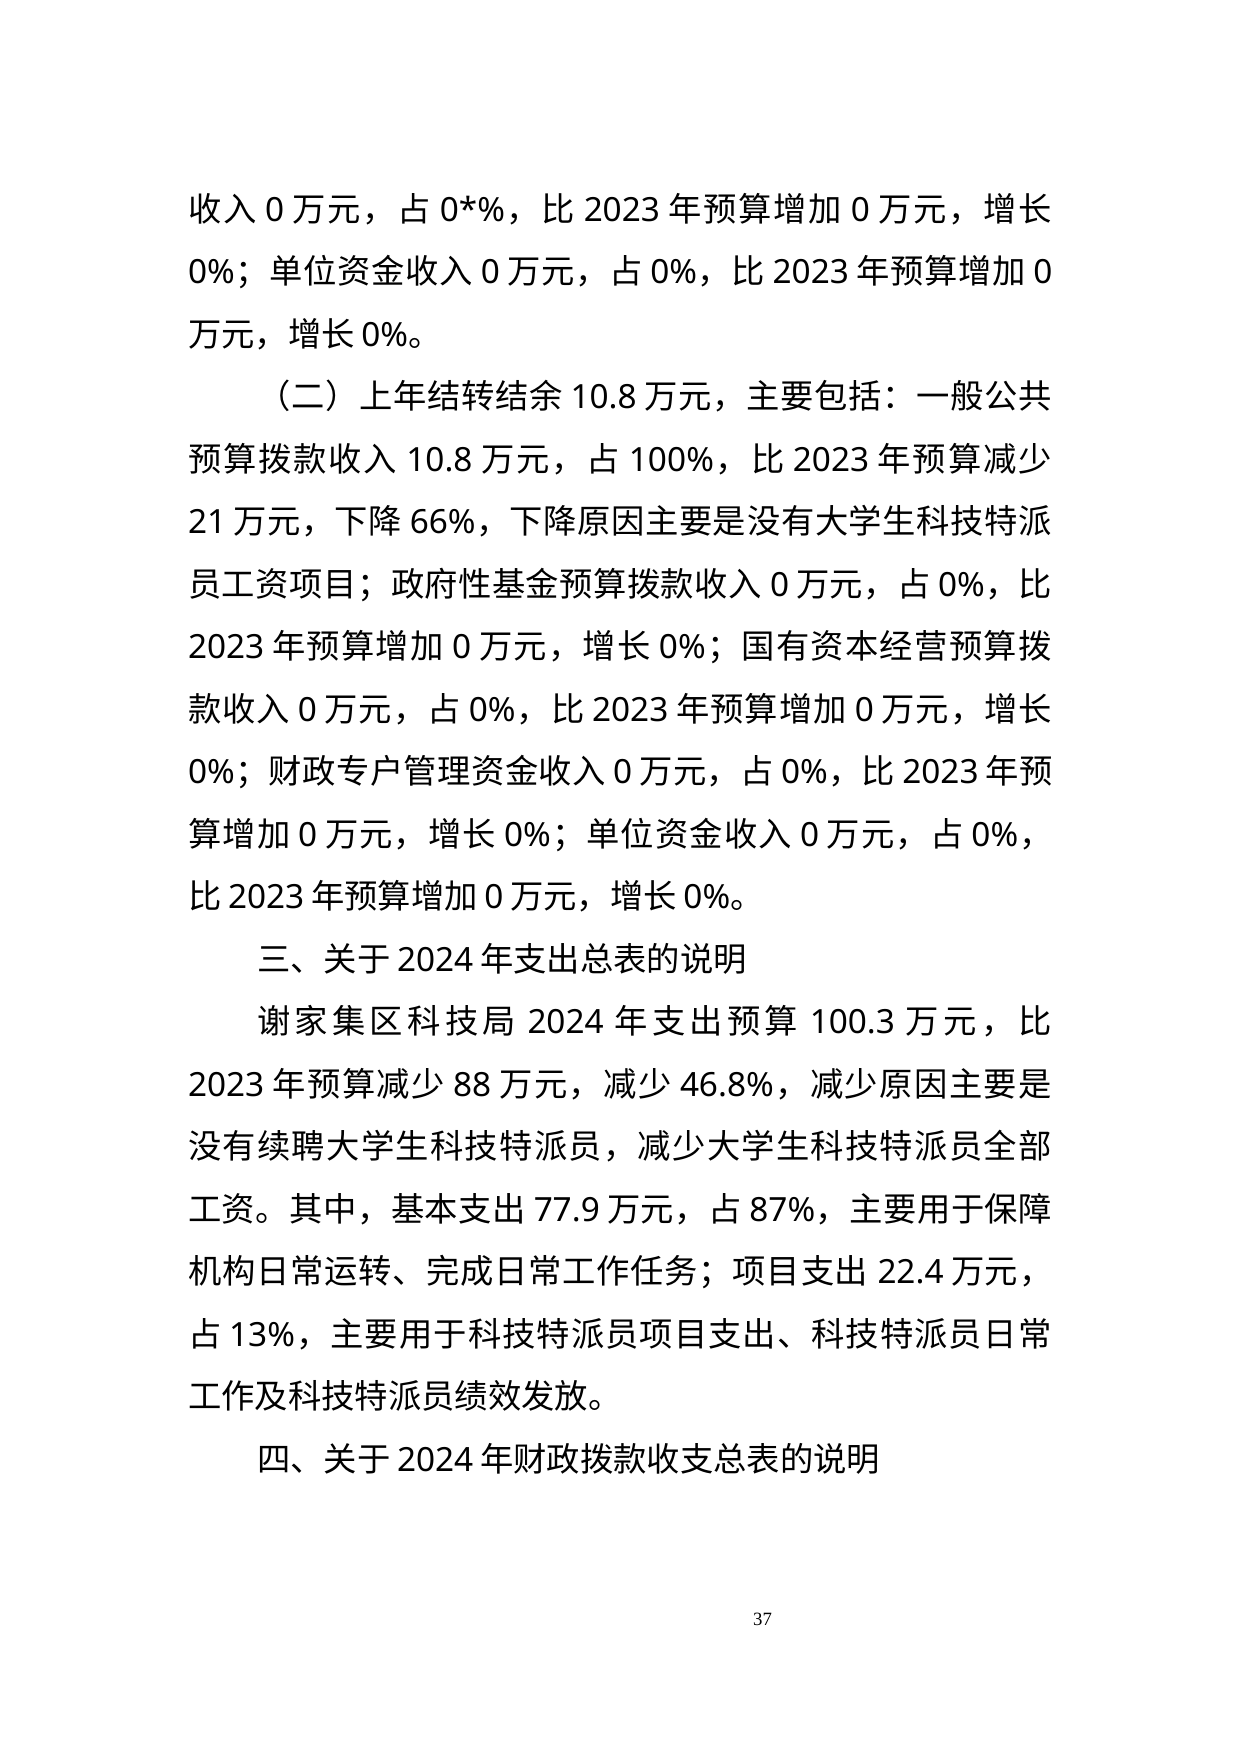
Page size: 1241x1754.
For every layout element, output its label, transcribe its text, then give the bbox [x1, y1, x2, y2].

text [188, 171, 1052, 359]
text 三、关于2024年支出总表的说明 [188, 921, 1052, 984]
text 四、关于2024年财政拨款收支总表的说明 [188, 1421, 1052, 1484]
text 谢家集区科技局2024年支出预算100.3万元，比2023年预算减少88万元，减少46.8%，减少原因主要是没有续聘大学生科技特派员，减少大学生科技特派员全部工资。其中，基本支出77.9万元，占87%，主要用于保障机构日常运转、完成日常工作任务；项目支出22.4万元，占13%，主要用于科技特派员项目支出、科技特派员日常工作及科技特派员绩效发放。 [188, 984, 1052, 1421]
text （二）上年结转结余10.8万元，主要包括：一般公共预算拨款收入10.8万元，占100%，比2023年预算减少21万元，下降66%，下降原因主要是没有大学生科技特派员工资项目；政府性基金预算拨款收入0万元，占0%，比2023年预算增加0万元，增长0%；国有资本经营预算拨款收入0万元，占0%，比2023年预算增加0万元，增长0%；财政专户管理资金收入0万元，占0%，比2023年预算增加0万元，增长0%；单位资金收入0万元，占0%，比2023年预算增加0万元，增长0%。 [188, 359, 1052, 921]
